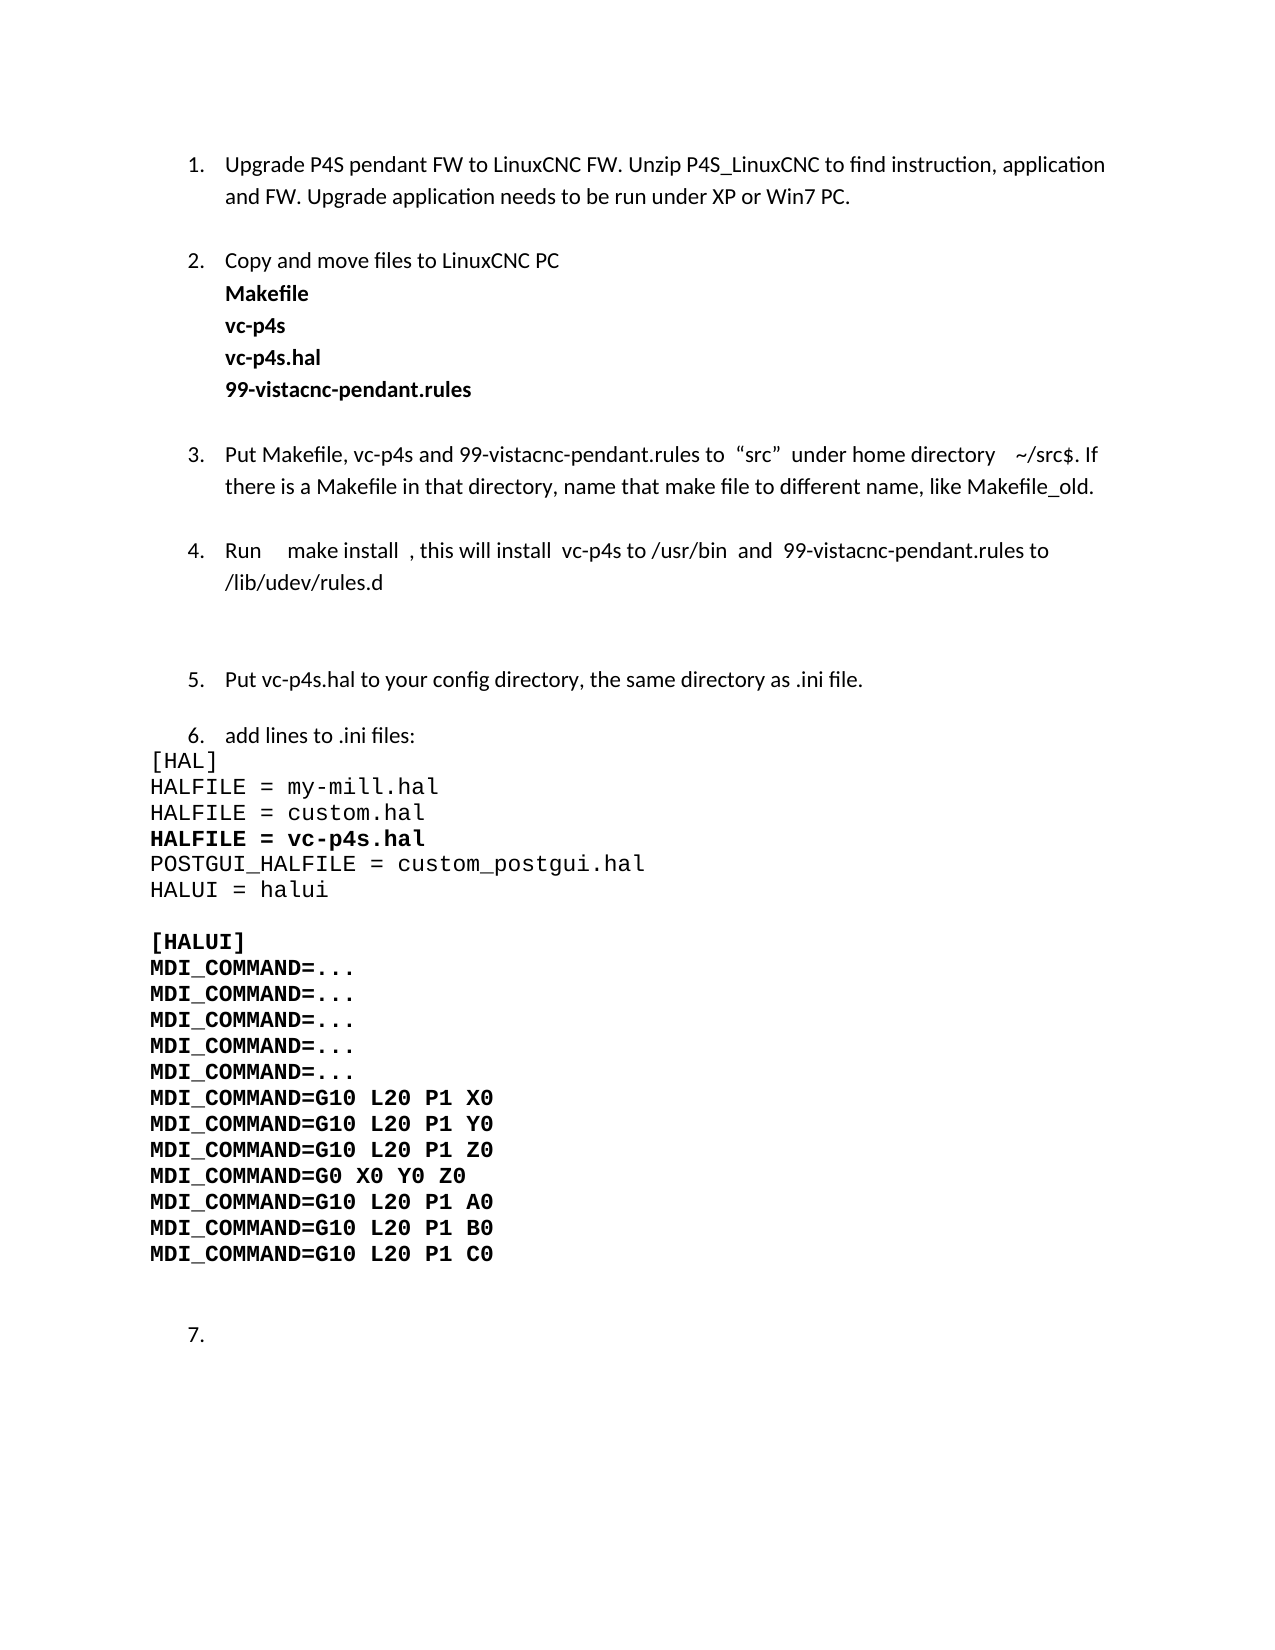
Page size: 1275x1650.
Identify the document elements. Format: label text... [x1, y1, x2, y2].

text MDI_COMMAND=G0 X0 Y0 Z0 [150, 1164, 1125, 1190]
text MDI_COMMAND=... [150, 1060, 1125, 1086]
text MDI_COMMAND=... [150, 1034, 1125, 1060]
list vc-p4s [225, 311, 1125, 339]
text MDI_COMMAND=... [150, 1008, 1125, 1034]
text [HAL] [150, 749, 1125, 775]
list vc-p4s.hal [225, 343, 1125, 371]
text HALFILE = my-mill.hal [150, 775, 1125, 801]
list Put Makefile, vc-p4s and 99-vistacnc-pendant.rules to “src” under home directory ~/src$. If there is a Makefile in that directory, name that make file to different name, like Makefile_old. [187, 440, 1125, 500]
text MDI_COMMAND=... [150, 957, 1125, 982]
text HALFILE = custom.hal [150, 801, 1125, 827]
list Makefile [225, 279, 1125, 307]
list Run make install , this will install vc-p4s to /usr/bin and 99-vistacnc-pendant.rules to /lib/udev/rules.d [187, 536, 1125, 596]
list Upgrade P4S pendant FW to LinuxCNC FW. Unzip P4S_LinuxCNC to find instruction, application and FW. Upgrade application needs to be run under XP or Win7 PC. [187, 150, 1125, 210]
text HALUI = halui [150, 879, 1125, 905]
text POSTGUI_HALFILE = custom_postgui.hal [150, 853, 1125, 879]
list Put vc-p4s.hal to your config directory, the same directory as .ini file. [187, 665, 1125, 693]
text MDI_COMMAND=G10 L20 P1 A0 [150, 1190, 1125, 1216]
text MDI_COMMAND=G10 L20 P1 X0 [150, 1086, 1125, 1112]
list 99-vistacnc-pendant.rules [225, 375, 1125, 403]
text MDI_COMMAND=G10 L20 P1 Y0 [150, 1112, 1125, 1138]
text MDI_COMMAND=G10 L20 P1 C0 [150, 1242, 1125, 1268]
text MDI_COMMAND=G10 L20 P1 B0 [150, 1216, 1125, 1242]
text [HALUI] [150, 931, 1125, 957]
text MDI_COMMAND=G10 L20 P1 Z0 [150, 1138, 1125, 1164]
list add lines to .ini files: [187, 721, 1125, 749]
list Copy and move files to LinuxCNC PC [187, 247, 1125, 274]
text HALFILE = vc-p4s.hal [150, 827, 1125, 853]
text MDI_COMMAND=... [150, 982, 1125, 1008]
